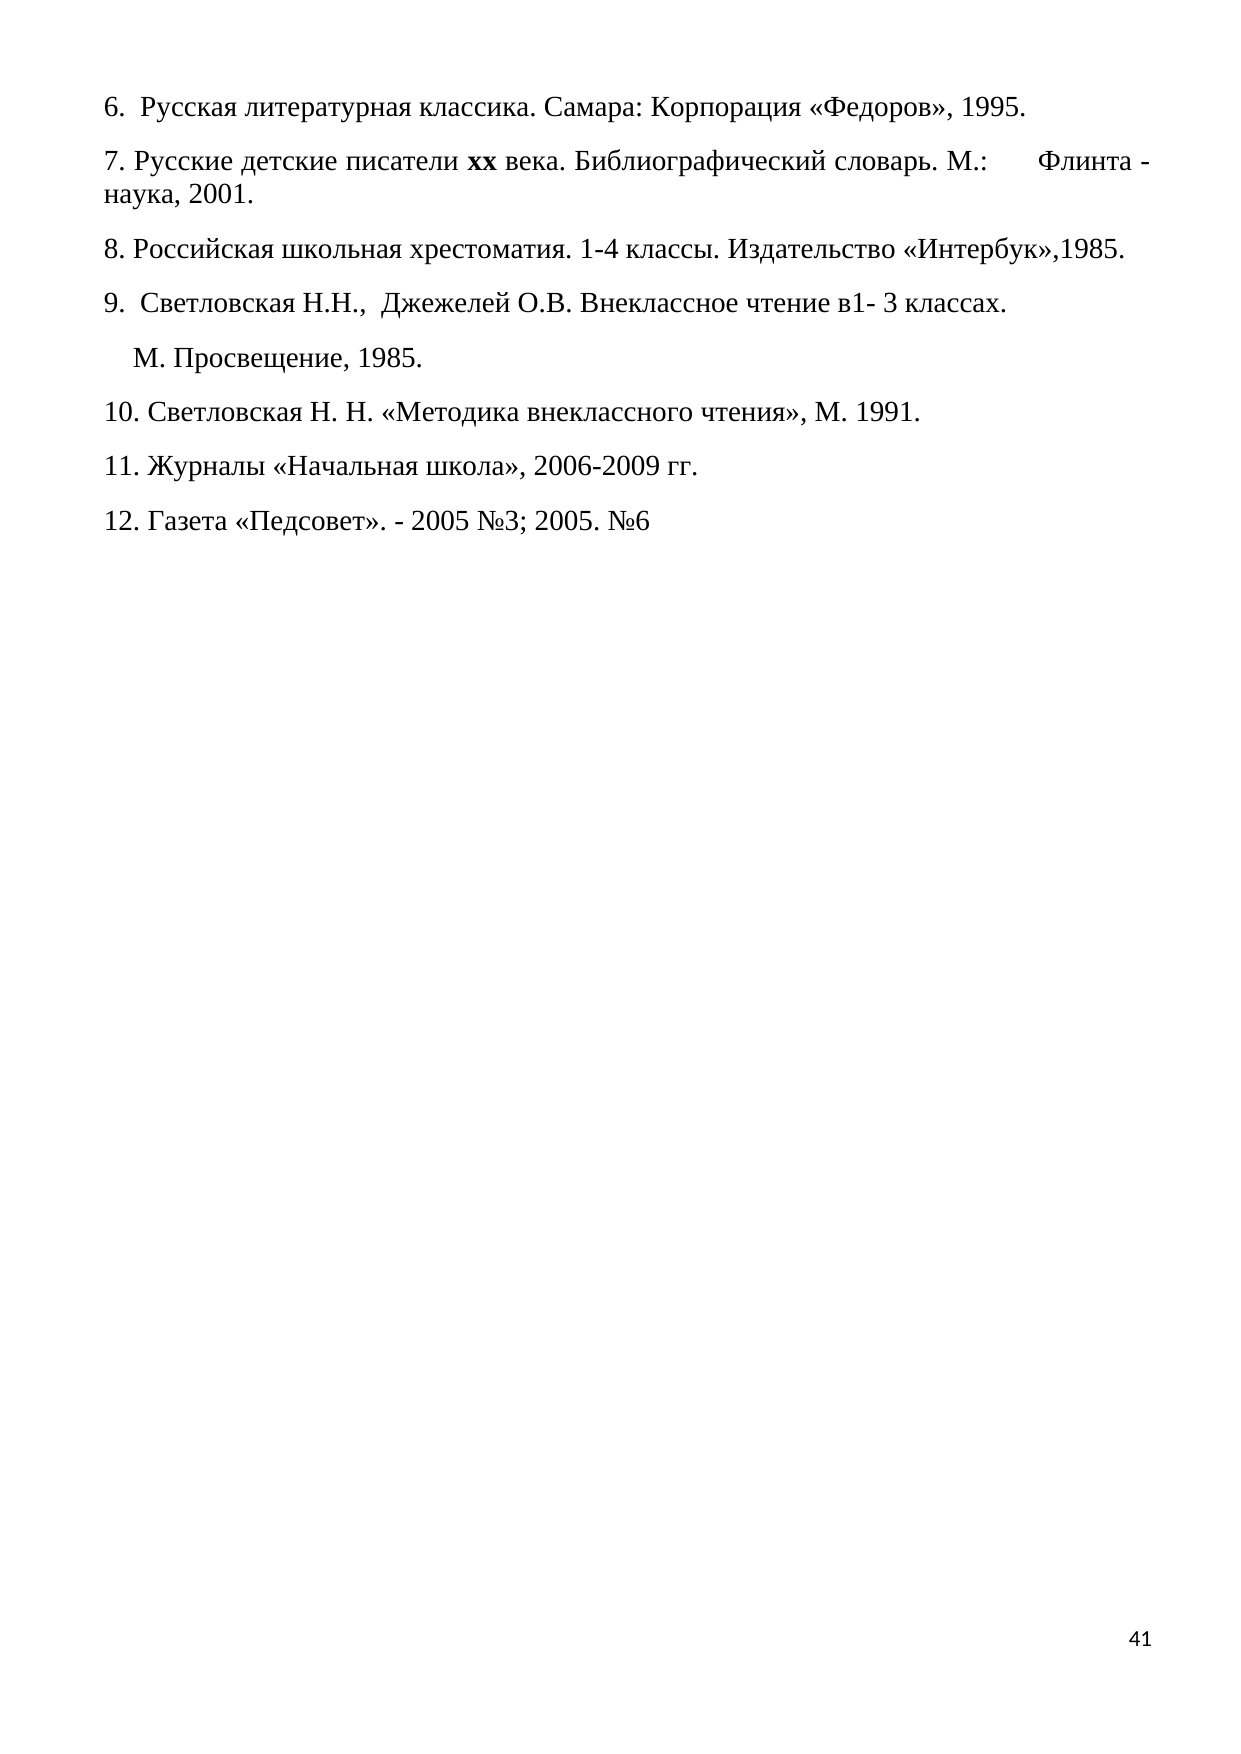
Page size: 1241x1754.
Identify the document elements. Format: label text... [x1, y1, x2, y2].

text 9. Светловская Н.Н., Джежелей О.В. Внеклассное чтение в1- 3 классах. [103, 285, 1152, 319]
text 7. Русские детские писатели xx века. Библиографический словарь. М.: Флинта - наука, 2001. [103, 143, 1152, 210]
text 12. Газета «Педсовет». - 2005 №3; 2005. №6 [103, 503, 1152, 536]
text 11. Журналы «Начальная школа», 2006-2009 гг. [103, 448, 1152, 482]
text 8. Российская школьная хрестоматия. 1-4 классы. Издательство «Интербук»,1985. [103, 231, 1152, 264]
text 6. Русская литературная классика. Самара: Корпорация «Федоров», 1995. [103, 89, 1152, 122]
text М. Просвещение, 1985. [103, 340, 1152, 373]
text 10. Светловская Н. Н. «Методика внеклассного чтения», М. 1991. [103, 394, 1152, 428]
